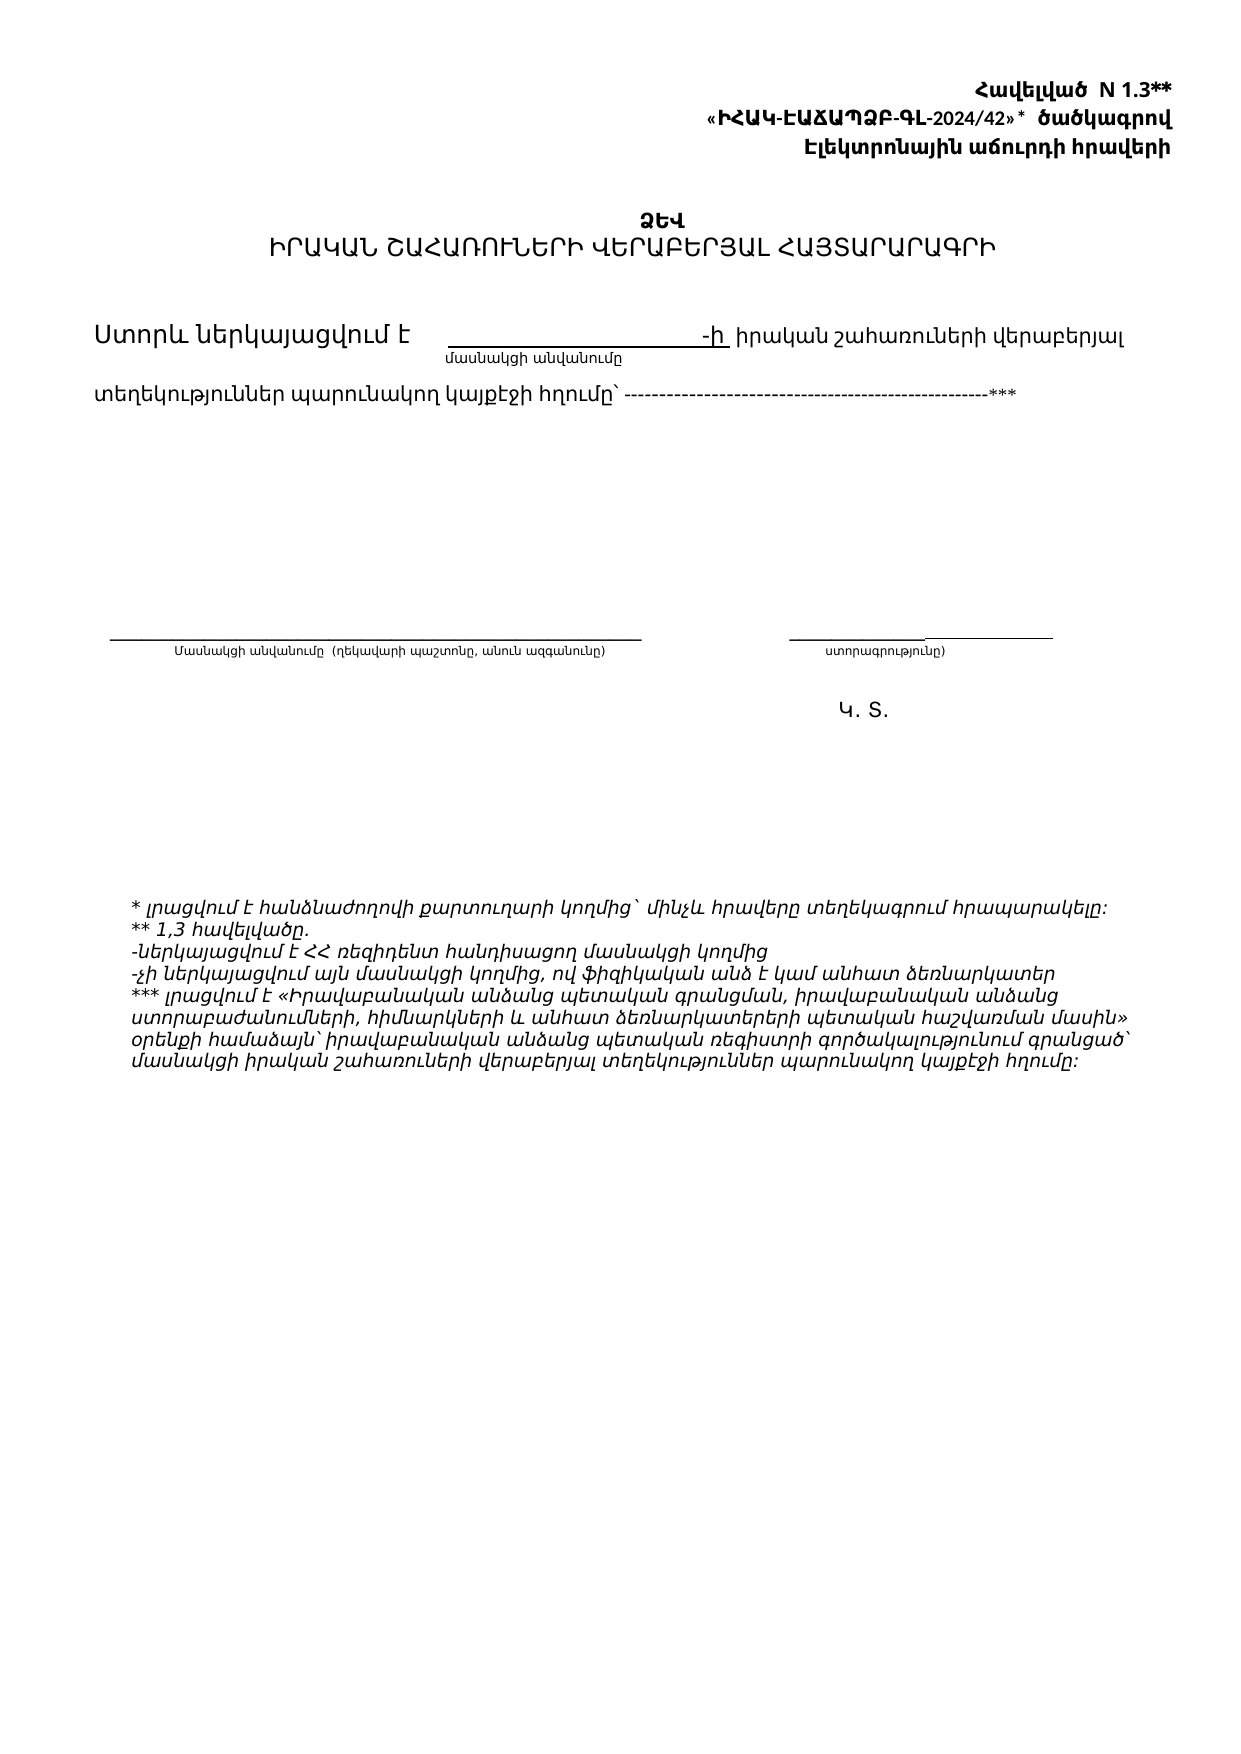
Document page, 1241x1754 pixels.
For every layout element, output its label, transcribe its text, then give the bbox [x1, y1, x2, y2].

text Հավելված N 1.3** [94, 75, 1171, 103]
text Էլեկտրոնային աճուրդի հրավերի [94, 132, 1171, 160]
text մասնակցի անվանումը [94, 350, 1171, 379]
text ՁԵՎ [94, 209, 1171, 233]
text Ստորև ներկայացվում է -ի իրական շահառուների վերաբերյալ [94, 321, 1171, 350]
text ___________________________________________________ _____________ Մասնակցի անվանումը (ղեկավարի պաշտոնը, անուն ազգանունը) ստորագրությունը) [94, 617, 1171, 669]
text Կ. Տ. [94, 698, 1171, 722]
text -չի ներկայացվում այն մասնակցի կողմից, ով ֆիզիկական անձ է կամ անհատ ձեռնարկատեր [131, 963, 1171, 985]
text * լրացվում է հանձնաժողովի քարտուղարի կողմից` մինչև հրավերը տեղեկագրում հրապարակելը: [131, 897, 1171, 919]
text *** լրացվում է «Իրավաբանական անձանց պետական գրանցման, իրավաբանական անձանց ստորաբաժանումների, հիմնարկների և անհատ ձեռնարկատերերի պետական հաշվառման մասին» օրենքի համաձայն՝ իրավաբանական անձանց պետական ռեգիստրի գործակալությունում գրանցած՝ մասնակցի իրական շահառուների վերաբերյալ տեղեկություններ պարունակող կայքէջի հղումը: [131, 985, 1171, 1072]
text ԻՐԱԿԱՆ ՇԱՀԱՌՈՒՆԵՐԻ ՎԵՐԱԲԵՐՅԱԼ ՀԱՅՏԱՐԱՐԱԳՐԻ [94, 233, 1171, 262]
text -ներկայացվում է ՀՀ ռեզիդենտ հանդիսացող մասնակցի կողմից [131, 941, 1171, 963]
text տեղեկություններ պարունակող կայքէջի հղումը՝ ----------------------------------------------------*** [94, 379, 1171, 408]
text «ԻՀԱԿ-ԷԱՃԱՊՁԲ-ԳԼ-2024/42»* ծածկագրով [94, 103, 1171, 132]
text ** 1,3 հավելվածը․ [131, 919, 1171, 941]
